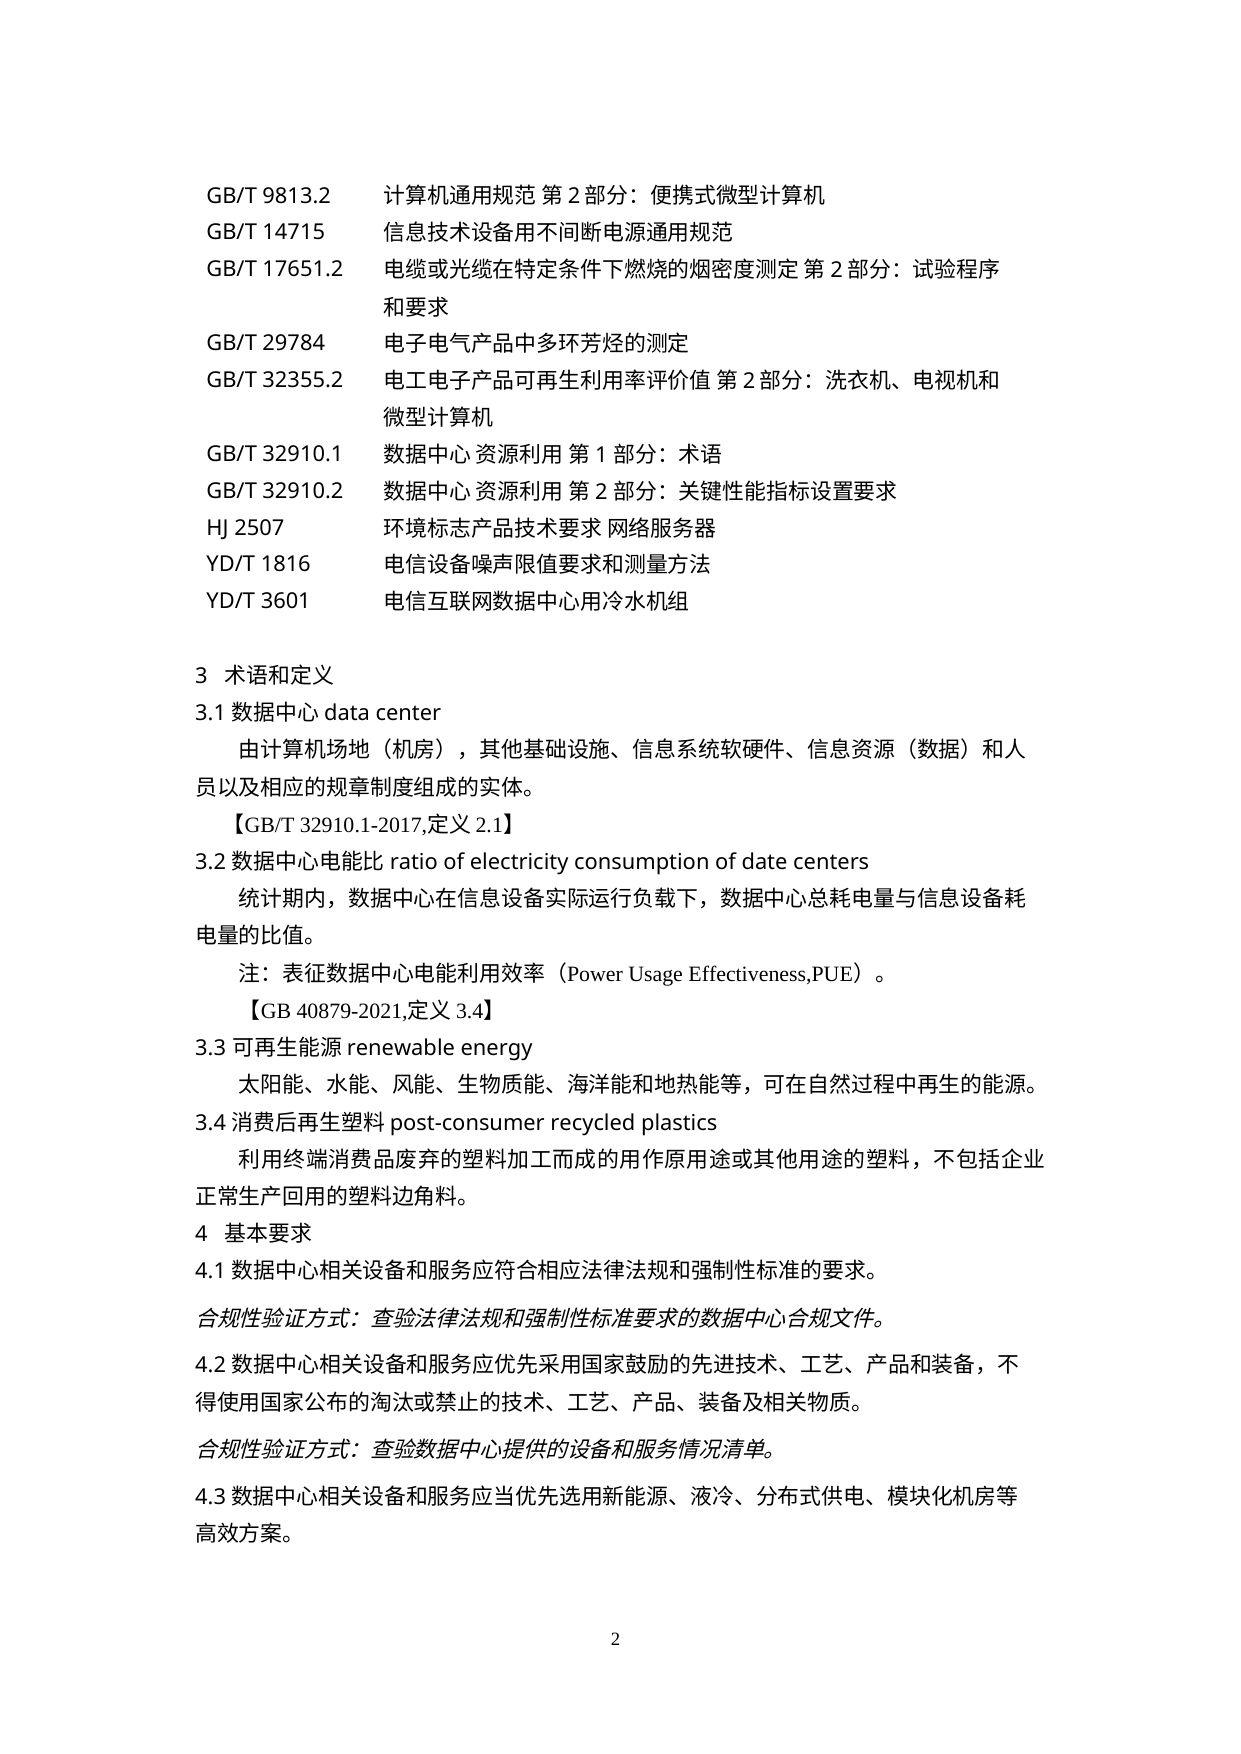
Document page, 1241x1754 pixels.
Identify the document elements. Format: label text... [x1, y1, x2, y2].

table_cell 电信设备噪声限值要求和测量方法 [372, 547, 1015, 584]
text 3.1 数据中心 data center [195, 694, 1045, 727]
text 【GB/T 32910.1-2017,定义2.1】 [195, 806, 1045, 839]
table_cell 数据中心 资源利用 第 1 部分：术语 [372, 437, 1015, 473]
list 4.1 数据中心相关设备和服务应符合相应法律法规和强制性标准的要求。 [195, 1253, 1029, 1286]
table_cell GB/T 9813.2 [195, 178, 372, 215]
table_cell GB/T 17651.2 [195, 252, 372, 326]
text 太阳能、水能、风能、生物质能、海洋能和地热能等，可在自然过程中再生的能源。 [195, 1067, 1045, 1099]
text 3 术语和定义 [195, 657, 1045, 690]
text 3.2 数据中心电能比 ratio of electricity consumption of date centers [195, 843, 1045, 876]
text 【GB 40879-2021,定义3.4】 [195, 992, 1045, 1025]
table_cell 电子电气产品中多环芳烃的测定 [372, 326, 1015, 363]
text 3.3 可再生能源 renewable energy [195, 1029, 1045, 1062]
table_cell GB/T 14715 [195, 215, 372, 252]
table_cell 数据中心 资源利用 第 2 部分：关键性能指标设置要求 [372, 474, 1015, 510]
list 4.2 数据中心相关设备和服务应优先采用国家鼓励的先进技术、工艺、产品和装备，不得使用国家公布的淘汰或禁止的技术、工艺、产品、装备及相关物质。 [195, 1347, 1029, 1417]
text 利用终端消费品废弃的塑料加工而成的用作原用途或其他用途的塑料，不包括企业正常生产回用的塑料边角料。 [195, 1141, 1045, 1211]
text 4 基本要求 [195, 1216, 1045, 1248]
table_cell 信息技术设备用不间断电源通用规范 [372, 215, 1015, 252]
list 4.3 数据中心相关设备和服务应当优先选用新能源、液冷、分布式供电、模块化机房等高效方案。 [195, 1478, 1029, 1548]
table_cell HJ 2507 [195, 510, 372, 547]
table_cell GB/T 32910.1 [195, 437, 372, 473]
list 合规性验证方式：查验法律法规和强制性标准要求的数据中心合规文件。 [195, 1300, 1029, 1333]
text 注：表征数据中心电能利用效率（Power Usage Effectiveness,PUE）。 [195, 955, 1045, 988]
list 合规性验证方式：查验数据中心提供的设备和服务情况清单。 [195, 1431, 1029, 1464]
table_cell 环境标志产品技术要求 网络服务器 [372, 510, 1015, 547]
table_cell GB/T 32355.2 [195, 363, 372, 437]
table_cell GB/T 32910.2 [195, 474, 372, 510]
table_cell GB/T 29784 [195, 326, 372, 363]
table_cell YD/T 3601 [195, 584, 372, 621]
text 统计期内，数据中心在信息设备实际运行负载下，数据中心总耗电量与信息设备耗电量的比值。 [195, 881, 1045, 950]
table_cell YD/T 1816 [195, 547, 372, 584]
table_cell 电信互联网数据中心用冷水机组 [372, 584, 1015, 621]
table_cell 电工电子产品可再生利用率评价值 第2部分：洗衣机、电视机和微型计算机 [372, 363, 1015, 437]
table_cell 计算机通用规范 第2部分：便携式微型计算机 [372, 178, 1015, 215]
text 由计算机场地（机房），其他基础设施、信息系统软硬件、信息资源（数据）和人员以及相应的规章制度组成的实体。 [195, 732, 1045, 802]
table_cell 电缆或光缆在特定条件下燃烧的烟密度测定 第2部分：试验程序和要求 [372, 252, 1015, 326]
text 3.4 消费后再生塑料 post-consumer recycled plastics [195, 1104, 1045, 1137]
